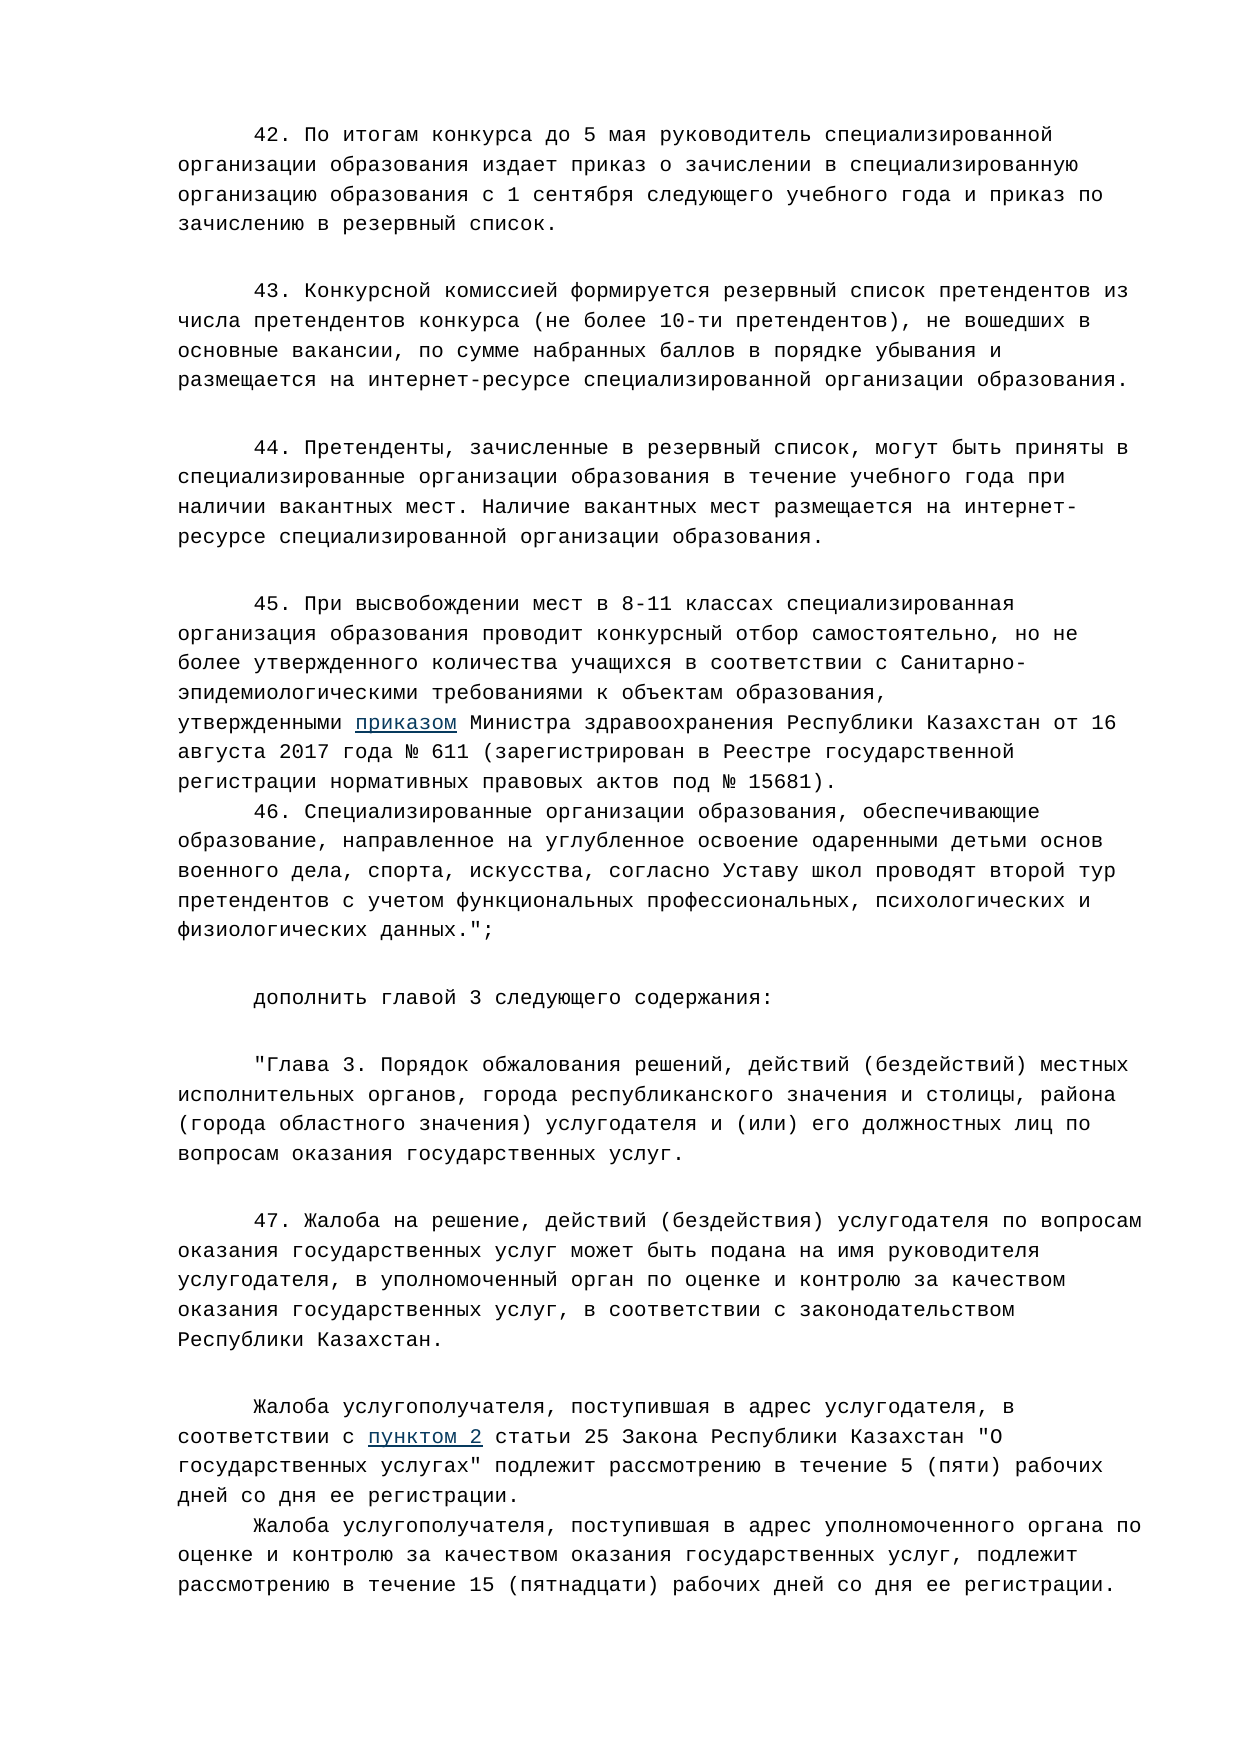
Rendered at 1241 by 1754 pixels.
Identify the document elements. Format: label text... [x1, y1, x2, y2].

text "Глава 3. Порядок обжалования решений, действий (бездействий) местных исполнительных органов, города республиканского значения и столицы, района (города областного значения) услугодателя и (или) его должностных лиц по вопросам оказания государственных услуг. [177, 1048, 1152, 1167]
text Жалоба услугополучателя, поступившая в адрес услугодателя, в соответствии с пунктом 2 статьи 25 Закона Республики Казахстан "О государственных услугах" подлежит рассмотрению в течение 5 (пяти) рабочих дней со дня ее регистрации. [177, 1390, 1152, 1509]
text 46. Специализированные организации образования, обеспечивающие образование, направленное на углубленное освоение одаренными детьми основ военного дела, спорта, искусства, согласно Уставу школ проводят второй тур претендентов с учетом функциональных профессиональных, психологических и физиологических данных."; [177, 795, 1152, 943]
text 45. При высвобождении мест в 8-11 классах специализированная организация образования проводит конкурсный отбор самостоятельно, но не более утвержденного количества учащихся в соответствии с Санитарно-эпидемиологическими требованиями к объектам образования, утвержденными приказом Министра здравоохранения Республики Казахстан от 16 августа 2017 года № 611 (зарегистрирован в Реестре государственной регистрации нормативных правовых актов под № 15681). [177, 587, 1152, 795]
text 42. По итогам конкурса до 5 мая руководитель специализированной организации образования издает приказ о зачислении в специализированную организацию образования с 1 сентября следующего учебного года и приказ по зачислению в резервный список. [177, 118, 1152, 237]
text 44. Претенденты, зачисленные в резервный список, могут быть приняты в специализированные организации образования в течение учебного года при наличии вакантных мест. Наличие вакантных мест размещается на интернет-ресурсе специализированной организации образования. [177, 431, 1152, 549]
text 47. Жалоба на решение, действий (бездействия) услугодателя по вопросам оказания государственных услуг может быть подана на имя руководителя услугодателя, в уполномоченный орган по оценке и контролю за качеством оказания государственных услуг, в соответствии с законодательством Республики Казахстан. [177, 1204, 1152, 1352]
text 43. Конкурсной комиссией формируется резервный список претендентов из числа претендентов конкурса (не более 10-ти претендентов), не вошедших в основные вакансии, по сумме набранных баллов в порядке убывания и размещается на интернет-ресурсе специализированной организации образования. [177, 274, 1152, 393]
text дополнить главой 3 следующего содержания: [177, 981, 1152, 1010]
text Жалоба услугополучателя, поступившая в адрес уполномоченного органа по оценке и контролю за качеством оказания государственных услуг, подлежит рассмотрению в течение 15 (пятнадцати) рабочих дней со дня ее регистрации. [177, 1509, 1152, 1598]
